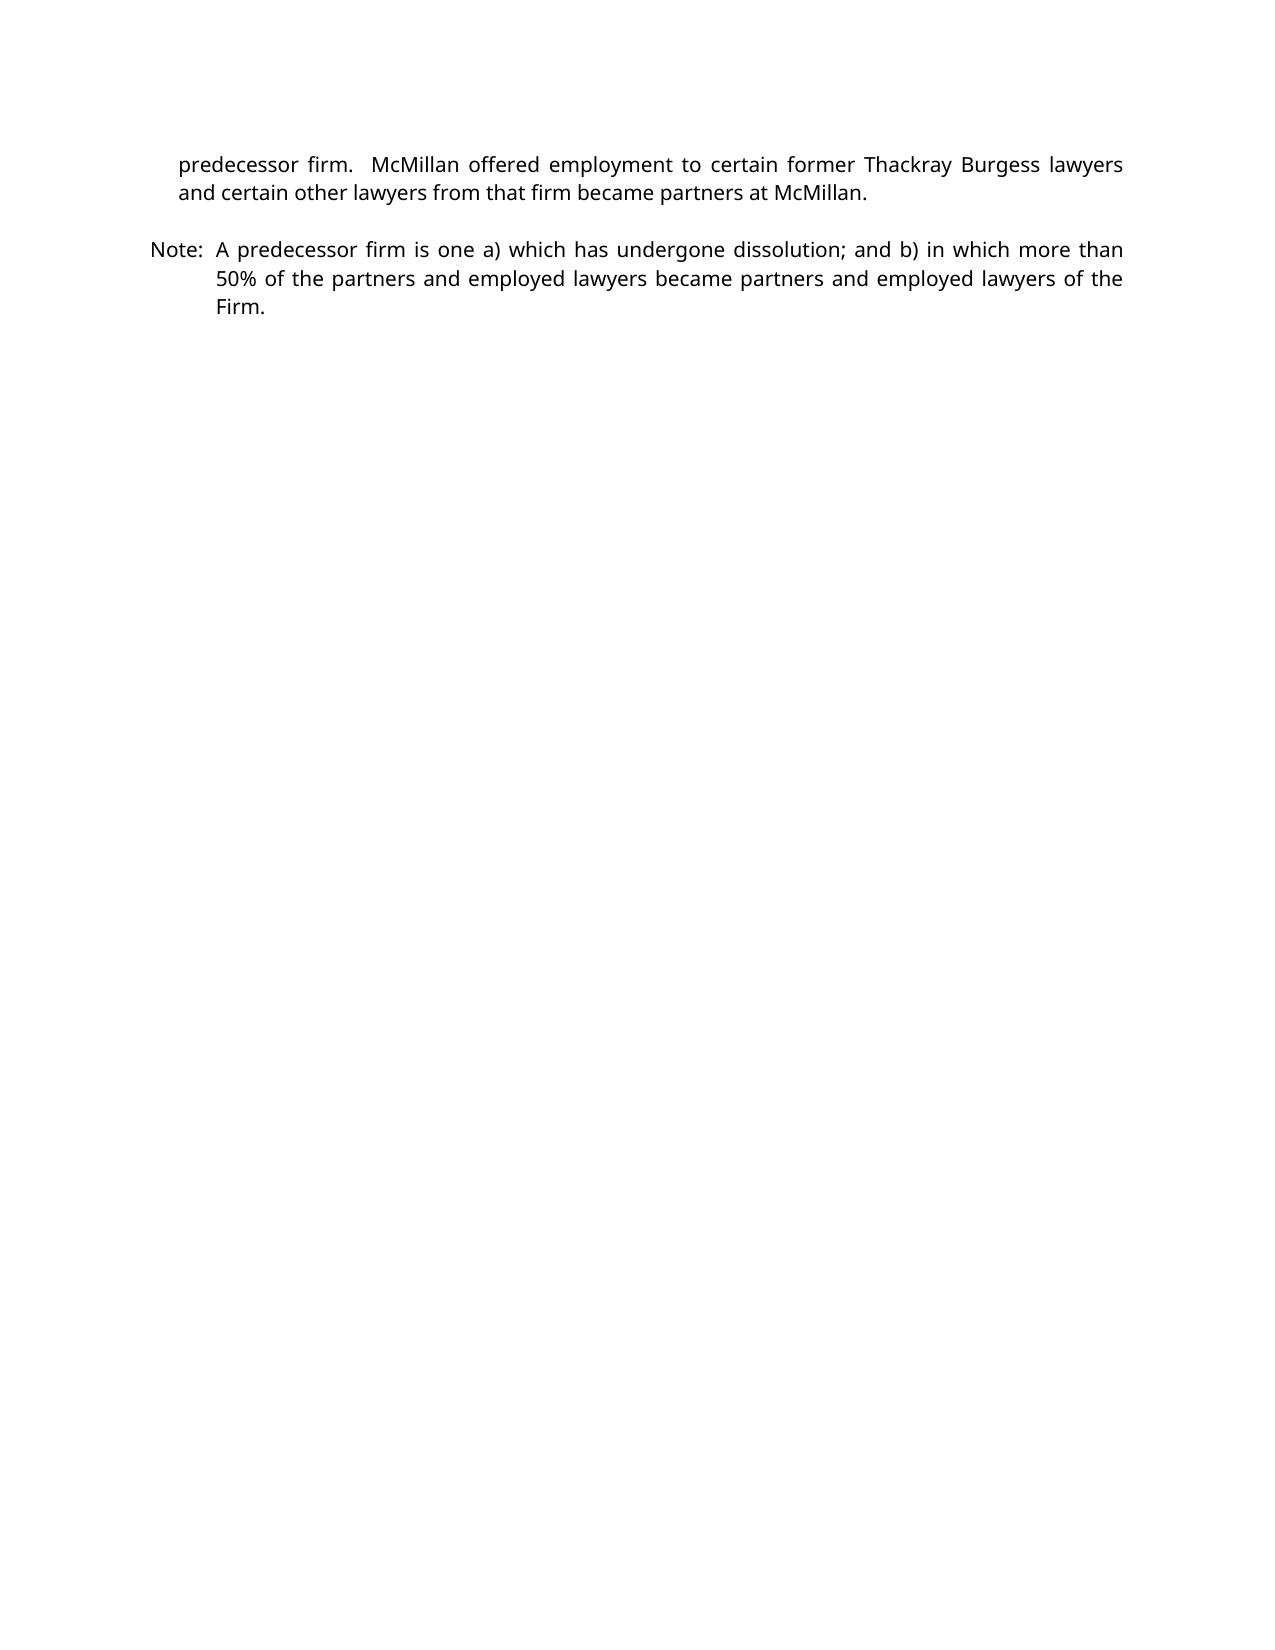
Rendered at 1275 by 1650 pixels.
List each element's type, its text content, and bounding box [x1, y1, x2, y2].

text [150, 150, 1125, 207]
text Note: A predecessor firm is one a) which has undergone dissolution; and b) in which more than 50% of the partners and employed lawyers became partners and employed lawyers of the Firm. [150, 235, 1125, 321]
